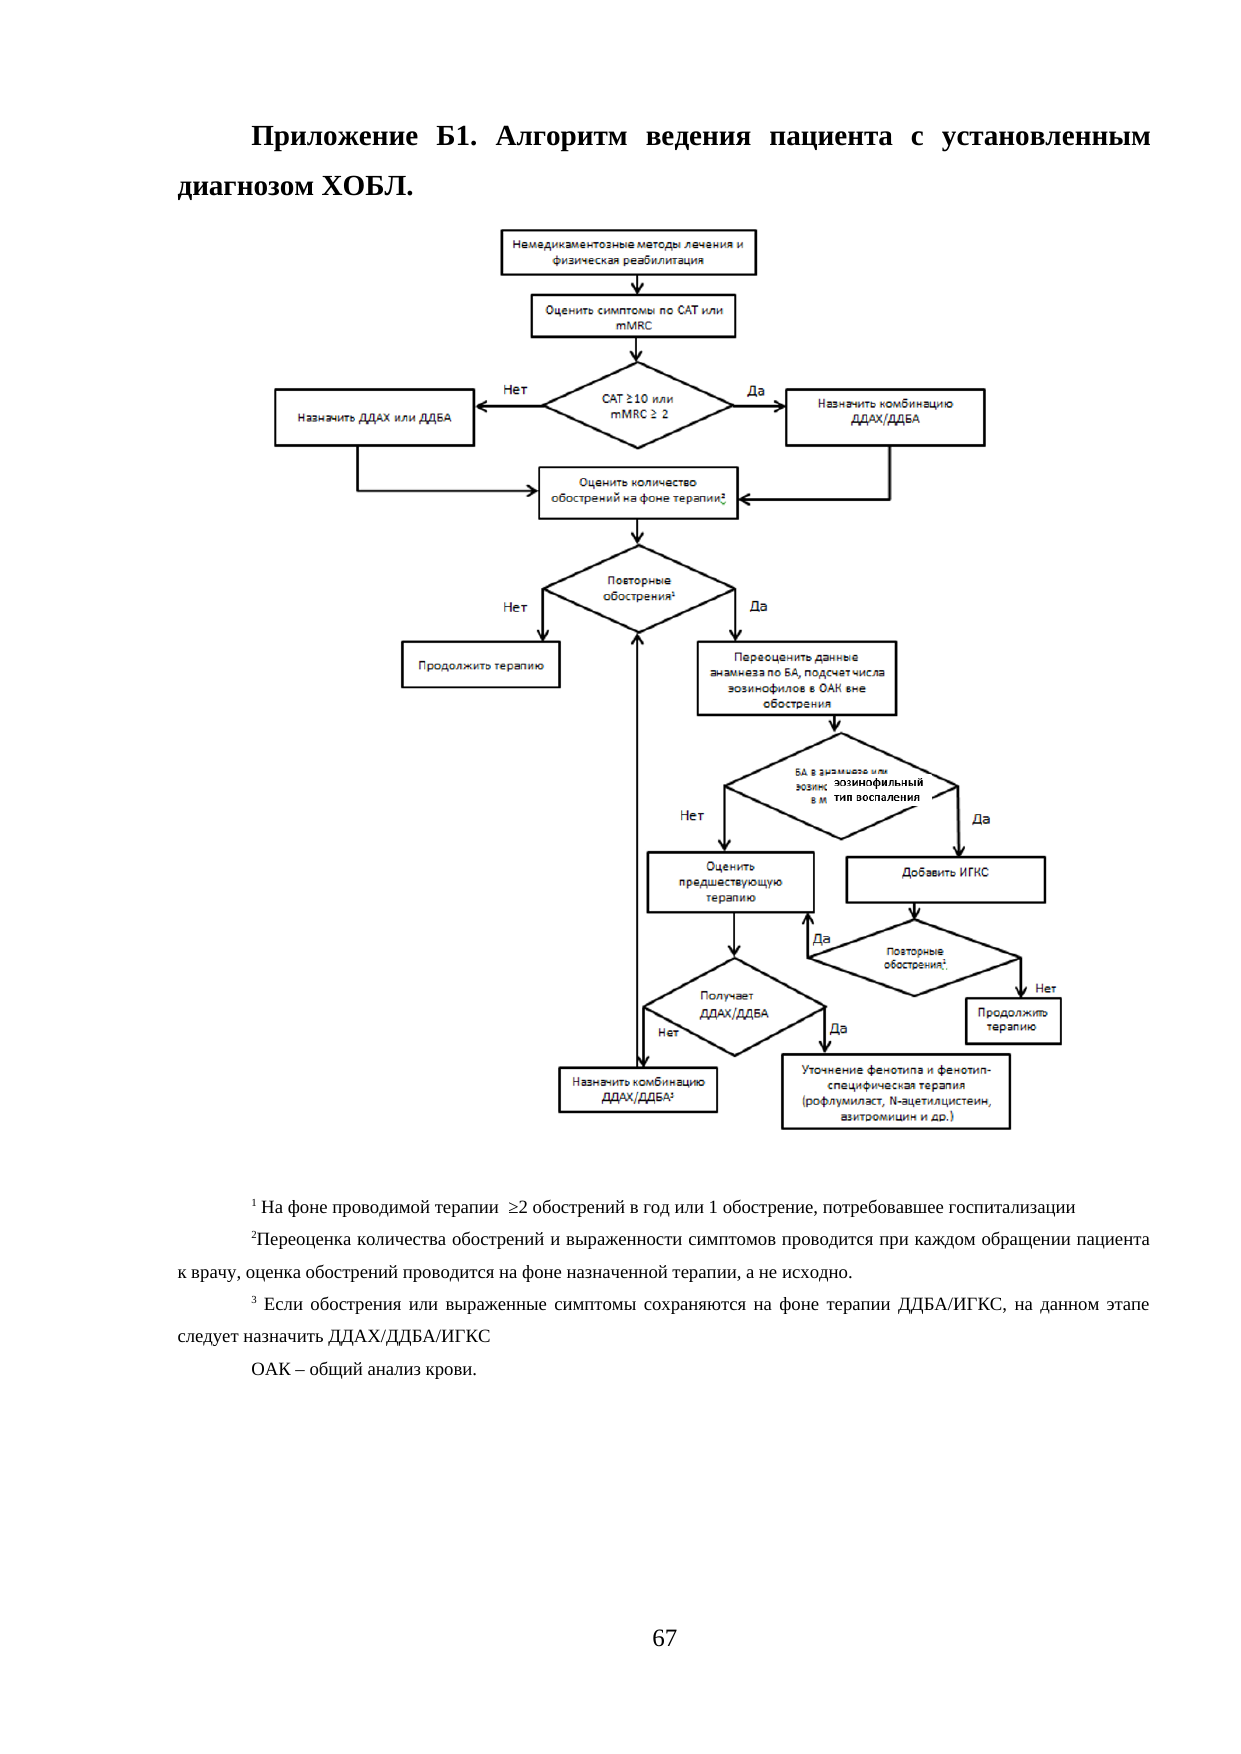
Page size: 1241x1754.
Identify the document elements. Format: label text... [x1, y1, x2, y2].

subtitle Приложение Б1. Алгоритм ведения пациента с установленным диагнозом ХОБЛ. [177, 118, 1152, 202]
picture [251, 218, 1093, 1139]
text 3 Если обострения или выраженные симптомы сохраняются на фоне терапии ДДБА/ИГКС, на данном этапе следует назначить ДДАХ/ДДБА/ИГКС [177, 1293, 1152, 1347]
text 1 На фоне проводимой терапии ≥2 обострений в год или 1 обострение, потребовавшее госпитализации [177, 1196, 1152, 1218]
text ОАК – общий анализ крови. [177, 1357, 1152, 1379]
text 2Переоценка количества обострений и выраженности симптомов проводится при каждом обращении пациента к врачу, оценка обострений проводится на фоне назначенной терапии, а не исходно. [177, 1228, 1152, 1282]
